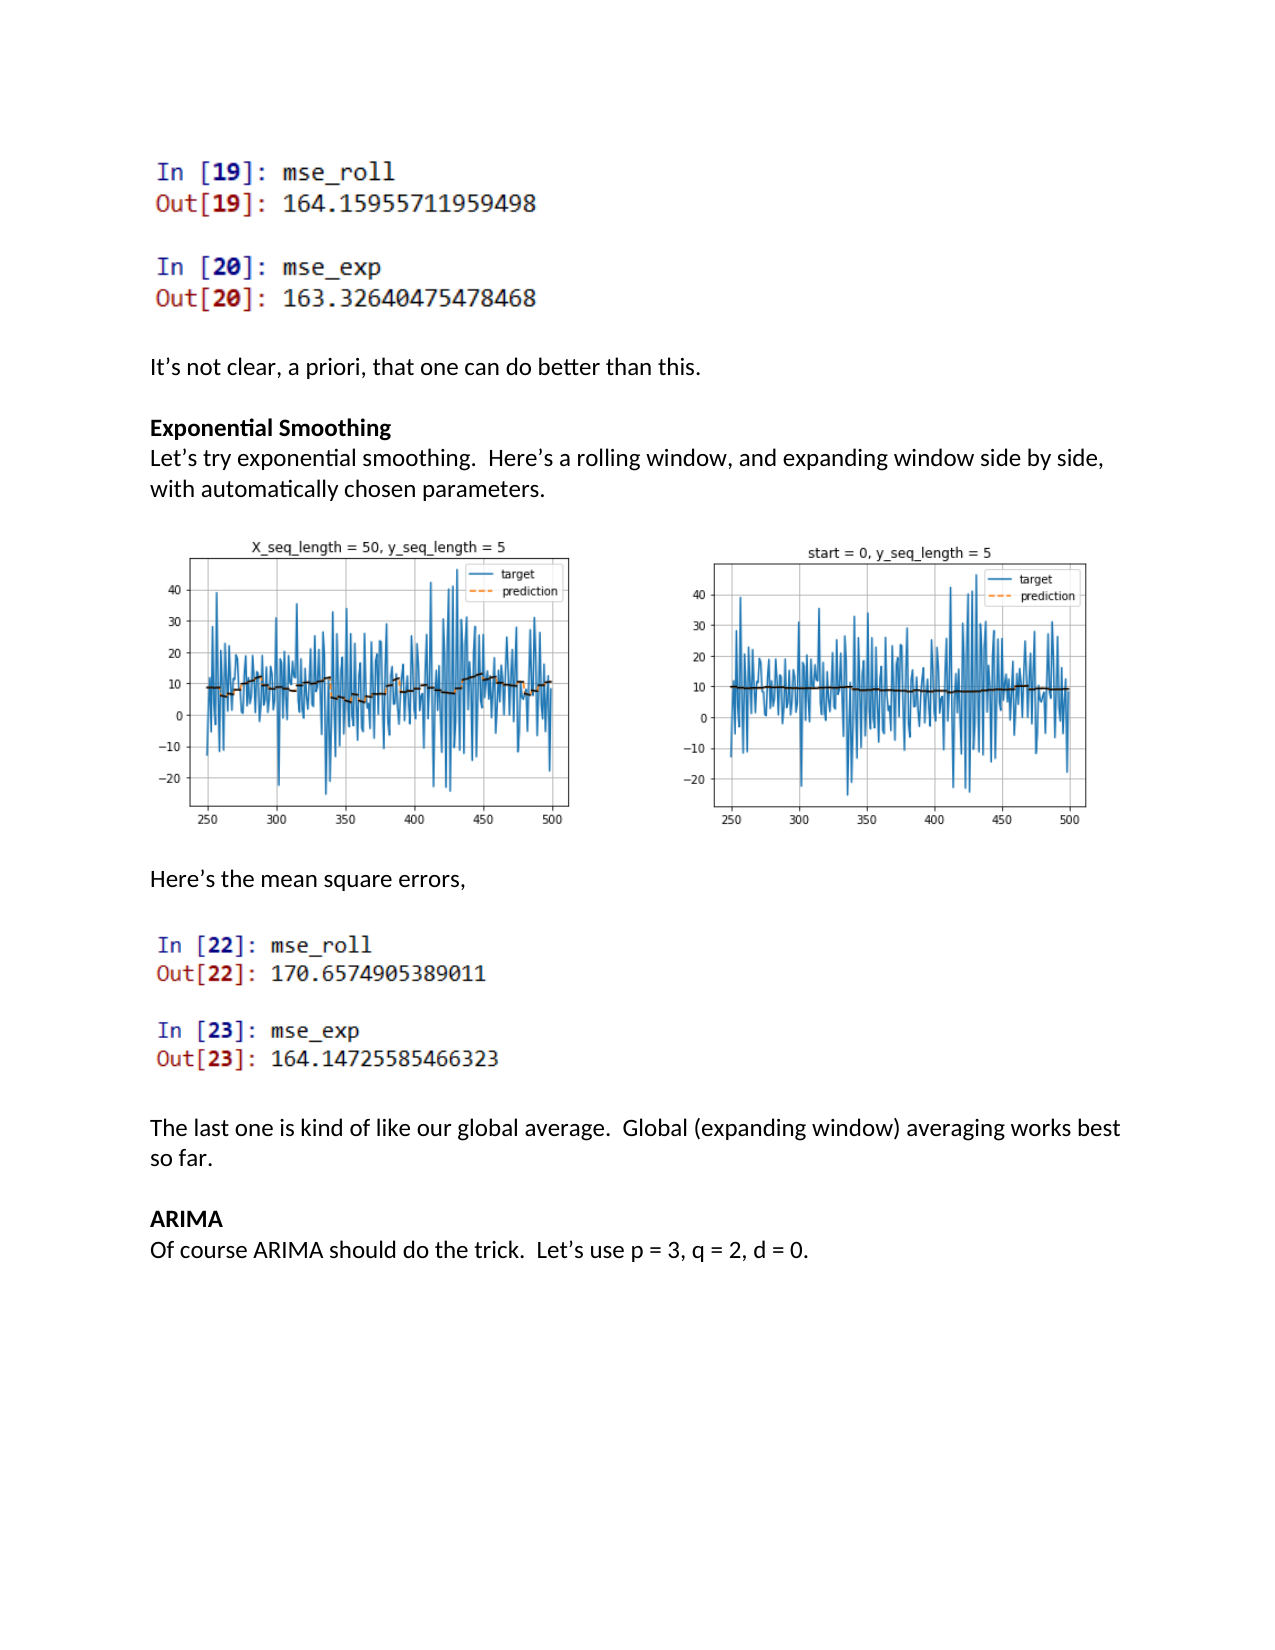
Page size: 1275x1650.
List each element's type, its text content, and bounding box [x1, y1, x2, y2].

text The last one is kind of like our global average. Global (expanding window) averaging works best so far. [150, 1112, 1125, 1173]
picture [150, 533, 576, 833]
text Of course ARIMA should do the trick. Let’s use p = 3, q = 2, d = 0. [150, 1234, 1125, 1264]
picture [150, 150, 543, 321]
picture [675, 539, 1093, 833]
text It’s not clear, a priori, that one can do better than this. [150, 351, 1125, 381]
text Exponential Smoothing [150, 412, 1125, 442]
text ARIMA [150, 1203, 1125, 1234]
text Here’s the mean square errors, [150, 863, 1125, 893]
text Let’s try exponential smoothing. Here’s a rolling window, and expanding window side by side, with automatically chosen parameters. [150, 442, 1125, 503]
picture [150, 923, 512, 1082]
